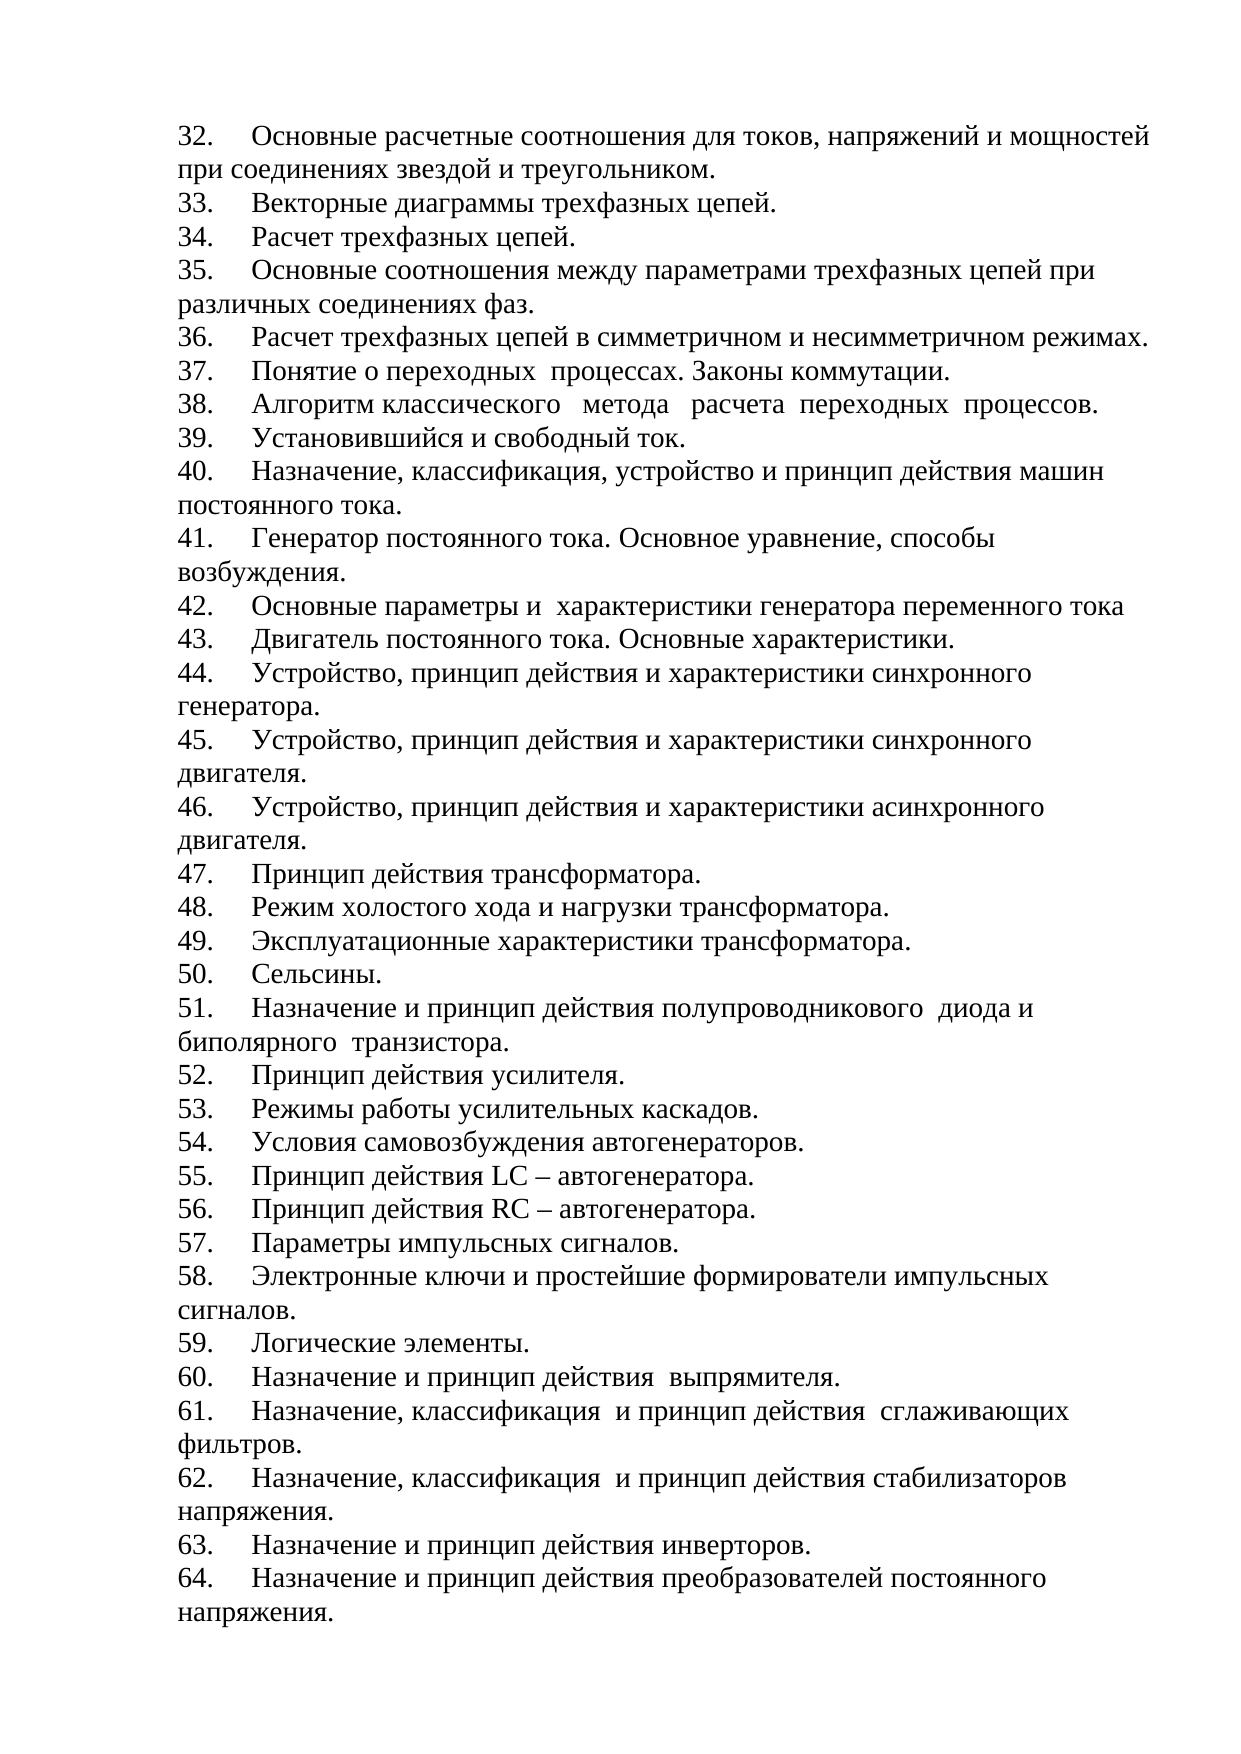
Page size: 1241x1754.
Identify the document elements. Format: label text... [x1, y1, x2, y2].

text 57. Параметры импульсных сигналов. [177, 1225, 1152, 1258]
text 42. Основные параметры и характеристики генератора переменного тока [177, 588, 1152, 621]
text 55. Принцип действия LC – автогенератора. [177, 1158, 1152, 1191]
text 34. Расчет трехфазных цепей. [177, 219, 1152, 252]
text 61. Назначение, классификация и принцип действия сглаживающих фильтров. [177, 1393, 1152, 1460]
text 33. Векторные диаграммы трехфазных цепей. [177, 185, 1152, 219]
text 32. Основные расчетные соотношения для токов, напряжений и мощностей при соединениях звездой и треугольником. [177, 118, 1152, 185]
text 63. Назначение и принцип действия инверторов. [177, 1527, 1152, 1560]
text 43. Двигатель постоянного тока. Основные характеристики. [177, 621, 1152, 655]
text 48. Режим холостого хода и нагрузки трансформатора. [177, 889, 1152, 923]
text 59. Логические элементы. [177, 1326, 1152, 1359]
text 38. Алгоритм классического метода расчета переходных процессов. [177, 386, 1152, 420]
text 39. Установившийся и свободный ток. [177, 420, 1152, 453]
text 64. Назначение и принцип действия преобразователей постоянного напряжения. [177, 1560, 1152, 1627]
text 45. Устройство, принцип действия и характеристики синхронного двигателя. [177, 722, 1152, 789]
text 54. Условия самовозбуждения автогенераторов. [177, 1124, 1152, 1158]
text 37. Понятие о переходных процессах. Законы коммутации. [177, 353, 1152, 386]
text 51. Назначение и принцип действия полупроводникового диода и биполярного транзистора. [177, 990, 1152, 1057]
text 40. Назначение, классификация, устройство и принцип действия машин постоянного тока. [177, 453, 1152, 521]
text 60. Назначение и принцип действия выпрямителя. [177, 1359, 1152, 1393]
text 44. Устройство, принцип действия и характеристики синхронного генератора. [177, 655, 1152, 722]
text 47. Принцип действия трансформатора. [177, 856, 1152, 889]
text 46. Устройство, принцип действия и характеристики асинхронного двигателя. [177, 789, 1152, 856]
text 36. Расчет трехфазных цепей в симметричном и несимметричном режимах. [177, 319, 1152, 353]
text 41. Генератор постоянного тока. Основное уравнение, способы возбуждения. [177, 521, 1152, 588]
text 52. Принцип действия усилителя. [177, 1057, 1152, 1091]
text 50. Сельсины. [177, 957, 1152, 990]
text 56. Принцип действия RC – автогенератора. [177, 1191, 1152, 1225]
text 62. Назначение, классификация и принцип действия стабилизаторов напряжения. [177, 1460, 1152, 1527]
text 49. Эксплуатационные характеристики трансформатора. [177, 923, 1152, 957]
text 35. Основные соотношения между параметрами трехфазных цепей при различных соединениях фаз. [177, 252, 1152, 319]
text 58. Электронные ключи и простейшие формирователи импульсных сигналов. [177, 1258, 1152, 1326]
text 53. Режимы работы усилительных каскадов. [177, 1091, 1152, 1124]
